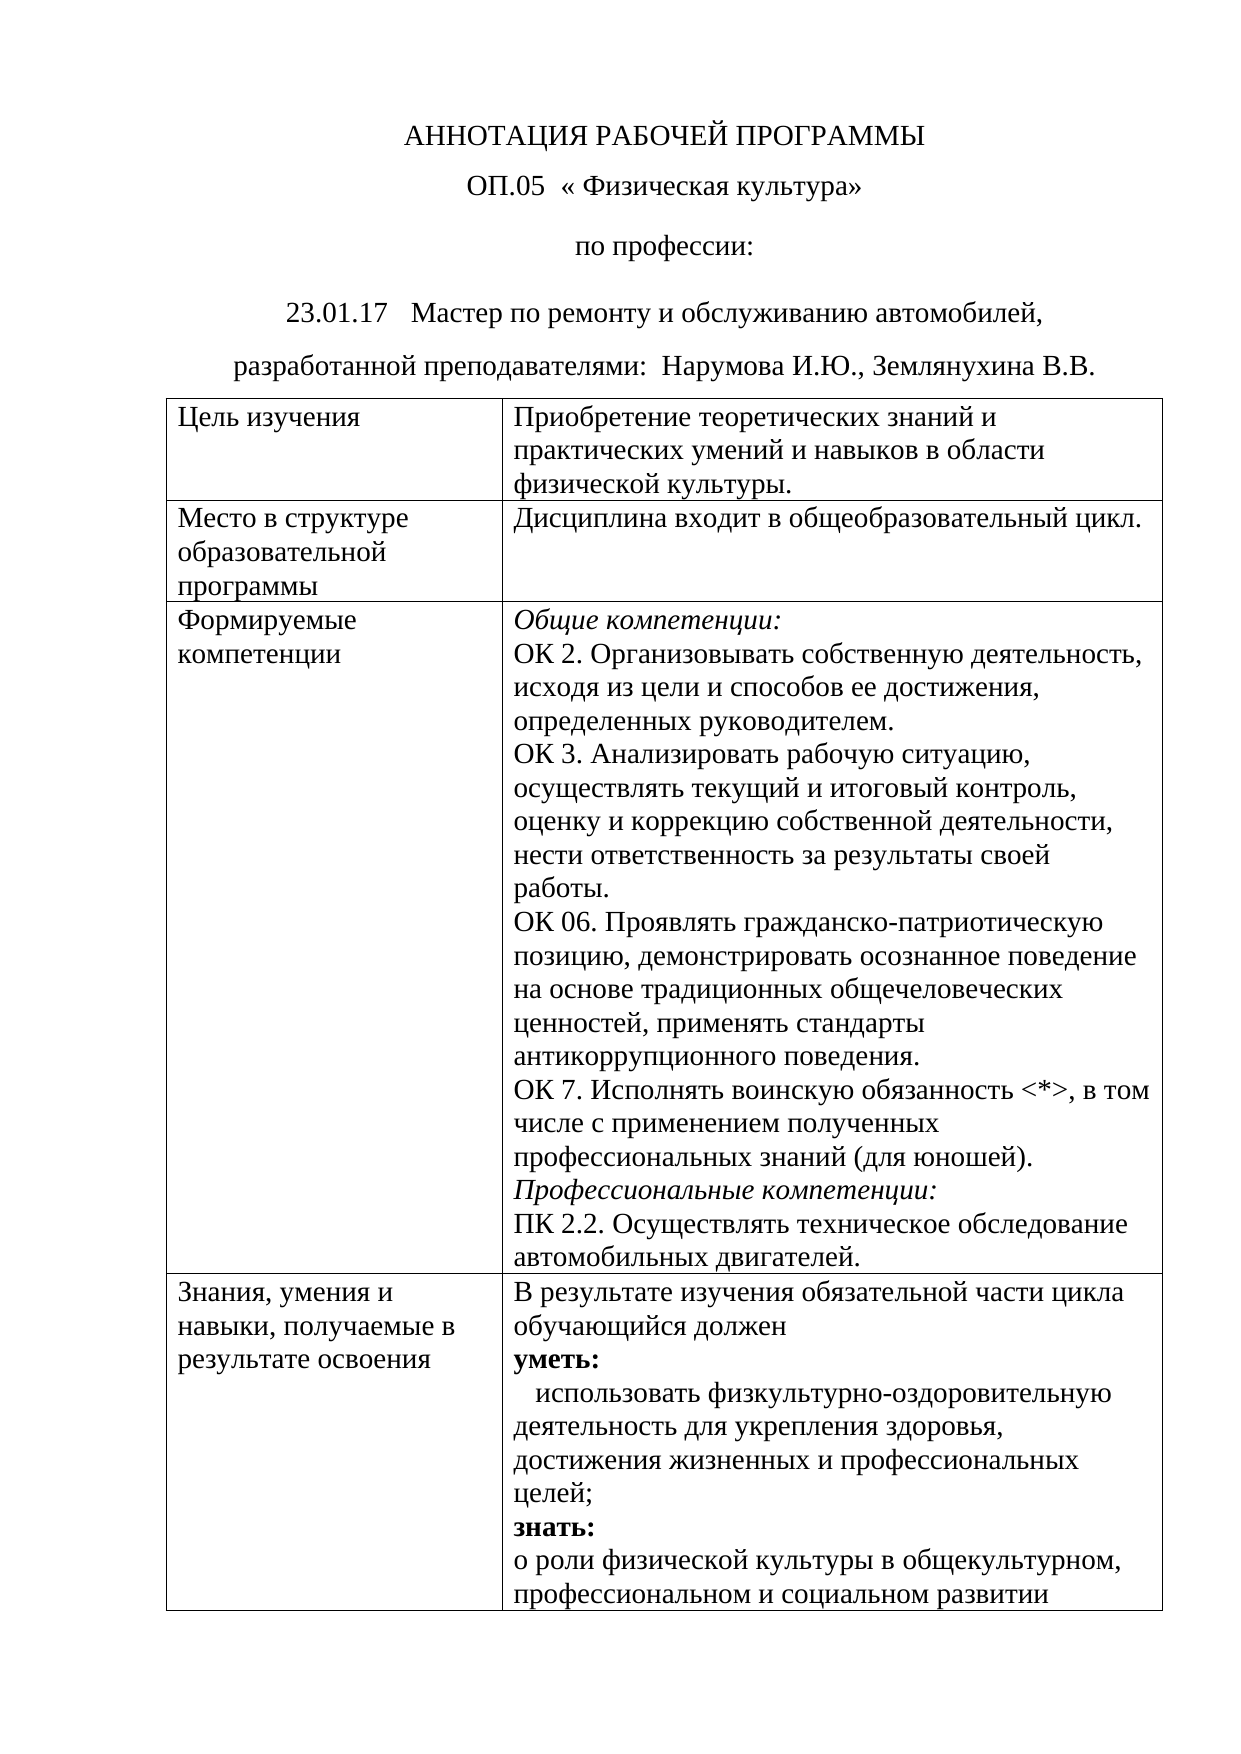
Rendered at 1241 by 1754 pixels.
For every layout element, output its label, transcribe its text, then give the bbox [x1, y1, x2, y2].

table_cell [167, 1274, 502, 1609]
text ОП.05 « Физическая культура» [177, 168, 1152, 202]
table_cell Общие компетенции: ОК 2. Организовывать собственную деятельность, исходя из цели и способов ее достижения, определенных руководителем. ОК 3. Анализировать рабочую ситуацию, осуществлять текущий и итоговый контроль, оценку и коррекцию собственной деятельности, нести ответственность за результаты своей работы. ОК 06. Проявлять гражданско-патриотическую позицию, демонстрировать осознанное поведение на основе традиционных общечеловеческих ценностей, применять стандарты антикоррупционного поведения. ОК 7. Исполнять воинскую обязанность <*>, в том числе с применением полученных профессиональных знаний (для юношей). Профессиональные компетенции: ПК 2.2. Осуществлять техническое обследование автомобильных двигателей. [503, 602, 1162, 1273]
table_header Приобретение теоретических знаний и практических умений и навыков в области физической культуры. [503, 399, 1162, 499]
table_cell Место в структуре образовательной программы [167, 501, 502, 601]
text по профессии: [177, 228, 1152, 261]
text 23.01.17 Мастер по ремонту и обслуживанию автомобилей, [177, 295, 1152, 328]
table_cell Формируемые компетенции [167, 602, 502, 1273]
text АННОТАЦИЯ РАБОЧЕЙ ПРОГРАММЫ [177, 118, 1152, 152]
text разработанной преподавателями: Нарумова И.Ю., Землянухина В.В. [177, 348, 1152, 381]
table_cell Дисциплина входит в общеобразовательный цикл. [503, 501, 1162, 601]
table_header Цель изучения [167, 399, 502, 499]
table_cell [503, 1274, 1162, 1609]
